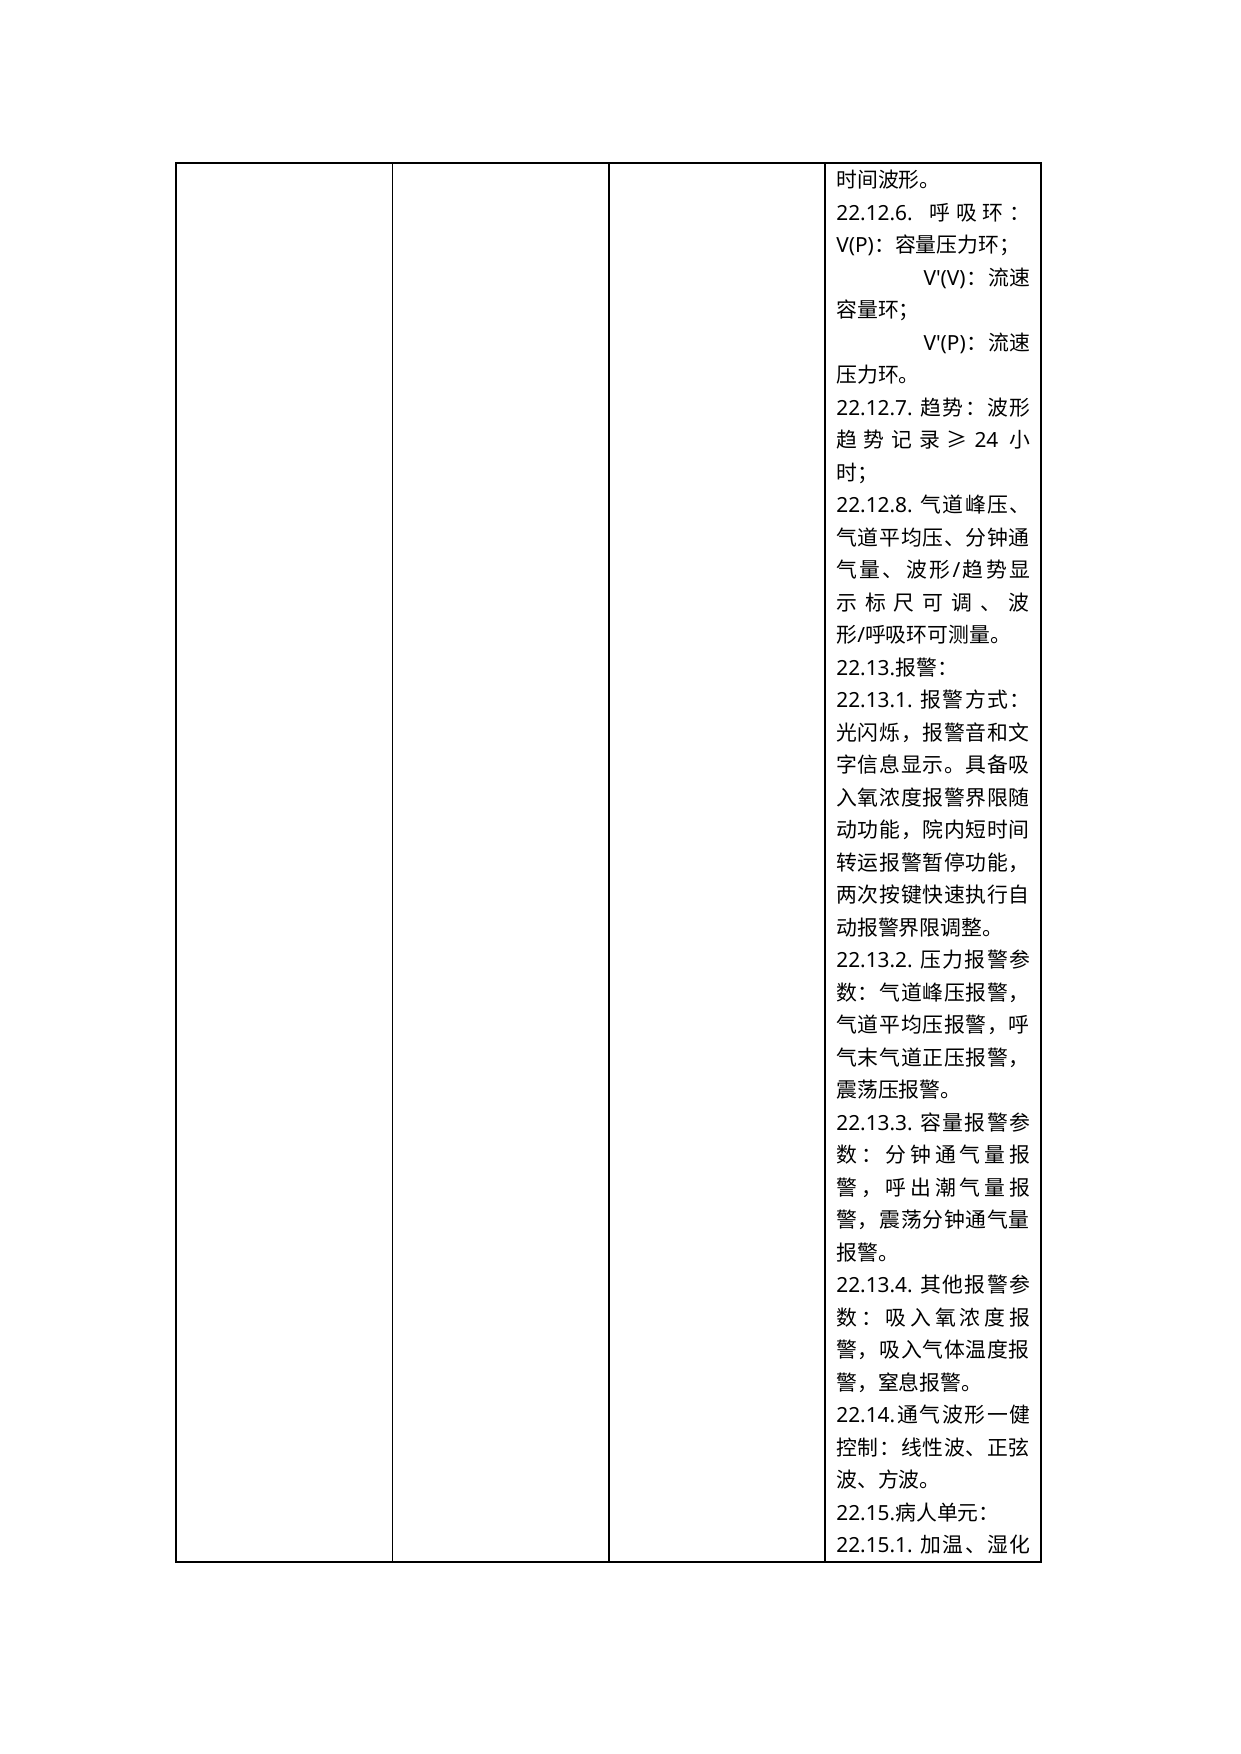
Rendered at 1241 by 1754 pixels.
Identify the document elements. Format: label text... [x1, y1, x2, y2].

table_cell [177, 164, 392, 1561]
table_cell 1 [393, 164, 608, 1561]
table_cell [826, 164, 1040, 1561]
table_cell [610, 164, 824, 1561]
